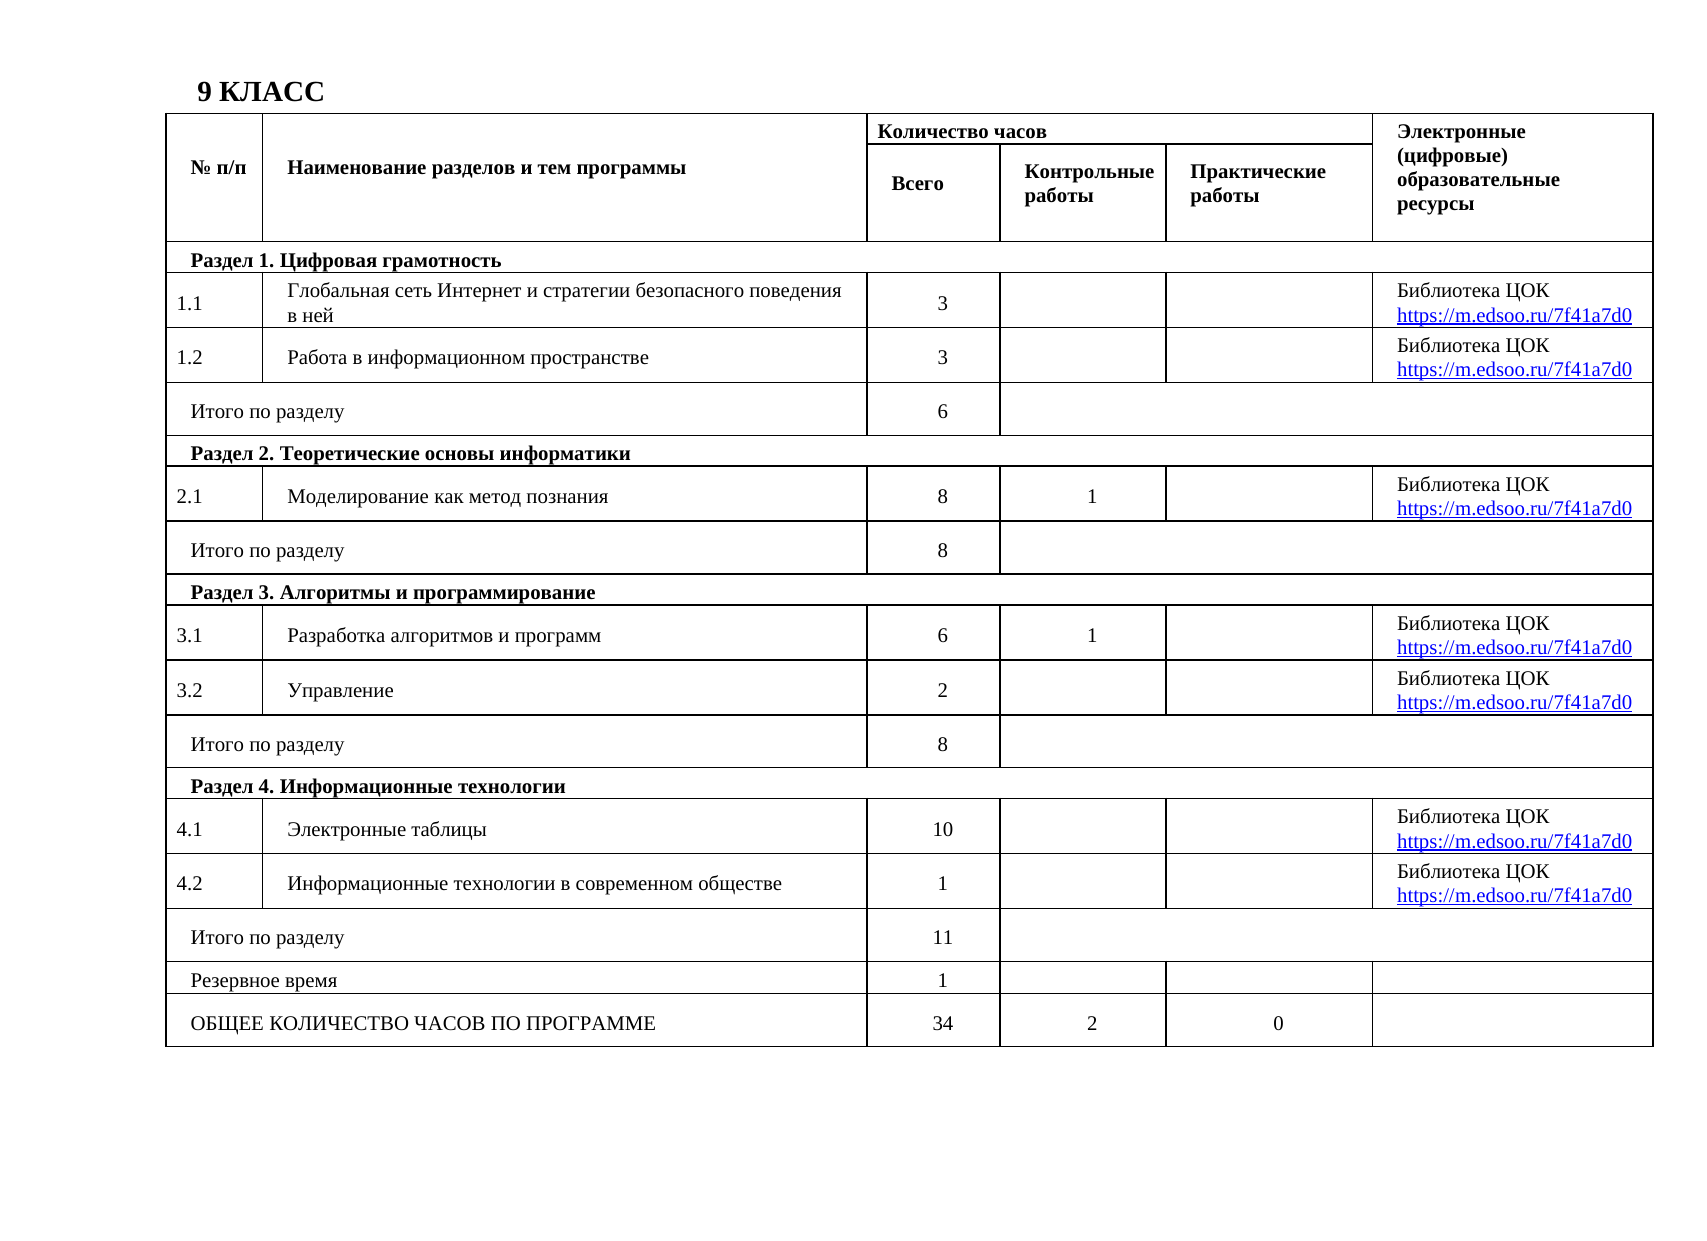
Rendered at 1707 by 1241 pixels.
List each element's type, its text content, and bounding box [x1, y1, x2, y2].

table_header Электронные (цифровые) образовательные ресурсы [1373, 114, 1652, 241]
table_cell [1001, 661, 1165, 714]
table_cell Раздел 3. Алгоритмы и программирование [167, 575, 1652, 604]
table_cell [1167, 799, 1372, 853]
table_cell Библиотека ЦОК https://m.edsoo.ru/7f41a7d0 [1373, 273, 1652, 327]
table_cell 10 [868, 799, 999, 853]
table_cell [1001, 522, 1652, 573]
table_cell Библиотека ЦОК https://m.edsoo.ru/7f41a7d0 [1373, 854, 1652, 907]
table_cell 4.2 [167, 854, 262, 907]
table_cell Глобальная сеть Интернет и стратегии безопасного поведения в ней [263, 273, 866, 327]
table_cell Итого по разделу [167, 909, 866, 961]
table_cell 1 [1001, 467, 1165, 520]
text 9 КЛАСС [190, 74, 1618, 107]
table_cell [1001, 716, 1652, 767]
table_cell 34 [868, 994, 999, 1046]
table_cell Раздел 1. Цифровая грамотность [167, 242, 1652, 272]
table_cell 1.1 [167, 273, 262, 327]
table_cell [1167, 467, 1372, 520]
table_cell [1001, 799, 1165, 853]
table_cell Информационные технологии в современном обществе [263, 854, 866, 907]
table_cell [1001, 273, 1165, 327]
table_cell Библиотека ЦОК https://m.edsoo.ru/7f41a7d0 [1373, 467, 1652, 520]
table_cell 6 [868, 383, 999, 434]
table_header № п/п [167, 114, 262, 241]
table_cell 4.1 [167, 799, 262, 853]
table_cell [1001, 909, 1652, 961]
table_cell 11 [868, 909, 999, 961]
table_cell Всего [868, 145, 999, 241]
table_cell Управление [263, 661, 866, 714]
table_cell [1001, 383, 1652, 434]
table_cell 8 [868, 716, 999, 767]
table_cell Резервное время [167, 962, 866, 993]
table_cell [1167, 962, 1372, 993]
table_cell 0 [1167, 994, 1372, 1046]
table_cell [1001, 328, 1165, 381]
table_cell Итого по разделу [167, 522, 866, 573]
table_cell Раздел 2. Теоретические основы информатики [167, 436, 1652, 465]
table_cell 8 [868, 467, 999, 520]
table_cell Библиотека ЦОК https://m.edsoo.ru/7f41a7d0 [1373, 606, 1652, 659]
table_cell [1373, 962, 1652, 993]
table_cell Итого по разделу [167, 383, 866, 434]
table_cell [1167, 661, 1372, 714]
table_cell Раздел 4. Информационные технологии [167, 768, 1652, 798]
table_cell [1373, 994, 1652, 1046]
table_cell 2 [1001, 994, 1165, 1046]
table_cell Электронные таблицы [263, 799, 866, 853]
table_cell Моделирование как метод познания [263, 467, 866, 520]
table_cell Библиотека ЦОК https://m.edsoo.ru/7f41a7d0 [1373, 799, 1652, 853]
table_cell Контрольные работы [1001, 145, 1165, 241]
table_cell 1 [868, 854, 999, 907]
table_cell 3.1 [167, 606, 262, 659]
table_cell 3 [868, 328, 999, 381]
table_header Количество часов [868, 114, 1372, 143]
table_header Наименование разделов и тем программы [263, 114, 866, 241]
table_cell 1.2 [167, 328, 262, 381]
table_cell 1 [868, 962, 999, 993]
table_cell 8 [868, 522, 999, 573]
table_cell Библиотека ЦОК https://m.edsoo.ru/7f41a7d0 [1373, 661, 1652, 714]
table_cell 2.1 [167, 467, 262, 520]
table_cell [1167, 606, 1372, 659]
table_cell Практические работы [1167, 145, 1372, 241]
table_cell 3.2 [167, 661, 262, 714]
table_cell ОБЩЕЕ КОЛИЧЕСТВО ЧАСОВ ПО ПРОГРАММЕ [167, 994, 866, 1046]
table_cell [1167, 854, 1372, 907]
table_cell Библиотека ЦОК https://m.edsoo.ru/7f41a7d0 [1373, 328, 1652, 381]
table_cell 3 [868, 273, 999, 327]
table_cell Итого по разделу [167, 716, 866, 767]
table_cell [1167, 328, 1372, 381]
table_cell 2 [868, 661, 999, 714]
table_cell [1001, 854, 1165, 907]
table_cell 6 [868, 606, 999, 659]
table_cell [1001, 962, 1165, 993]
table_cell Работа в информационном пространстве [263, 328, 866, 381]
table_cell Разработка алгоритмов и программ [263, 606, 866, 659]
table_cell [1167, 273, 1372, 327]
table_cell 1 [1001, 606, 1165, 659]
